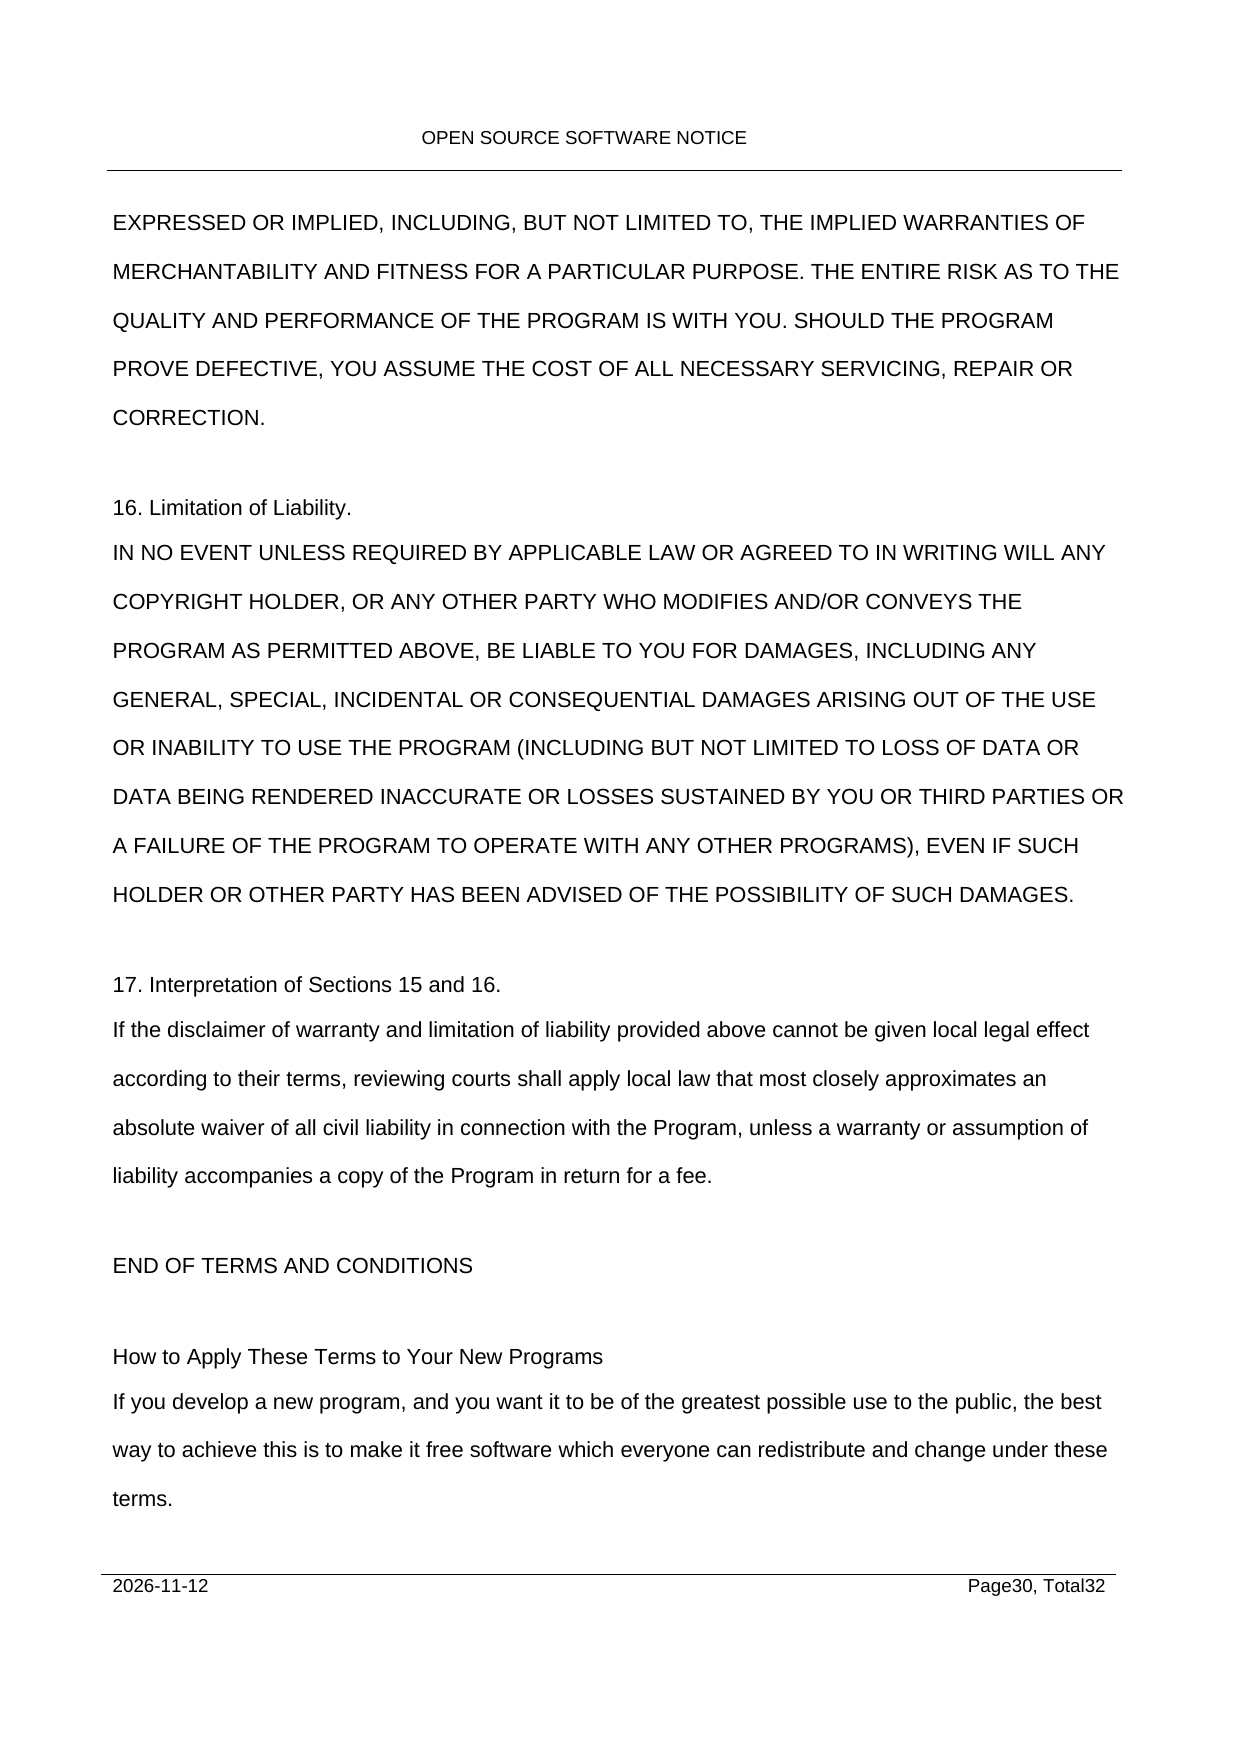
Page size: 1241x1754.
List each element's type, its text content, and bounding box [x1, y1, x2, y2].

text If the disclaimer of warranty and limitation of liability provided above cannot be given local legal effect according to their terms, reviewing courts shall apply local law that most closely approximates an absolute waiver of all civil liability in connection with the Program, unless a warranty or assumption of liability accompanies a copy of the Program in return for a fee. [112, 1013, 1128, 1192]
text 17. Interpretation of Sections 15 and 16. [112, 968, 1128, 1001]
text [112, 206, 1128, 434]
text IN NO EVENT UNLESS REQUIRED BY APPLICABLE LAW OR AGREED TO IN WRITING WILL ANY COPYRIGHT HOLDER, OR ANY OTHER PARTY WHO MODIFIES AND/OR CONVEYS THE PROGRAM AS PERMITTED ABOVE, BE LIABLE TO YOU FOR DAMAGES, INCLUDING ANY GENERAL, SPECIAL, INCIDENTAL OR CONSEQUENTIAL DAMAGES ARISING OUT OF THE USE OR INABILITY TO USE THE PROGRAM (INCLUDING BUT NOT LIMITED TO LOSS OF DATA OR DATA BEING RENDERED INACCURATE OR LOSSES SUSTAINED BY YOU OR THIRD PARTIES OR A FAILURE OF THE PROGRAM TO OPERATE WITH ANY OTHER PROGRAMS), EVEN IF SUCH HOLDER OR OTHER PARTY HAS BEEN ADVISED OF THE POSSIBILITY OF SUCH DAMAGES. [112, 537, 1128, 910]
text If you develop a new program, and you want it to be of the greatest possible use to the public, the best way to achieve this is to make it free software which everyone can redistribute and change under these terms. [112, 1385, 1128, 1515]
text How to Apply These Terms to Your New Programs [112, 1340, 1128, 1372]
text 16. Limitation of Liability. [112, 492, 1128, 524]
text END OF TERMS AND CONDITIONS [112, 1250, 1128, 1282]
